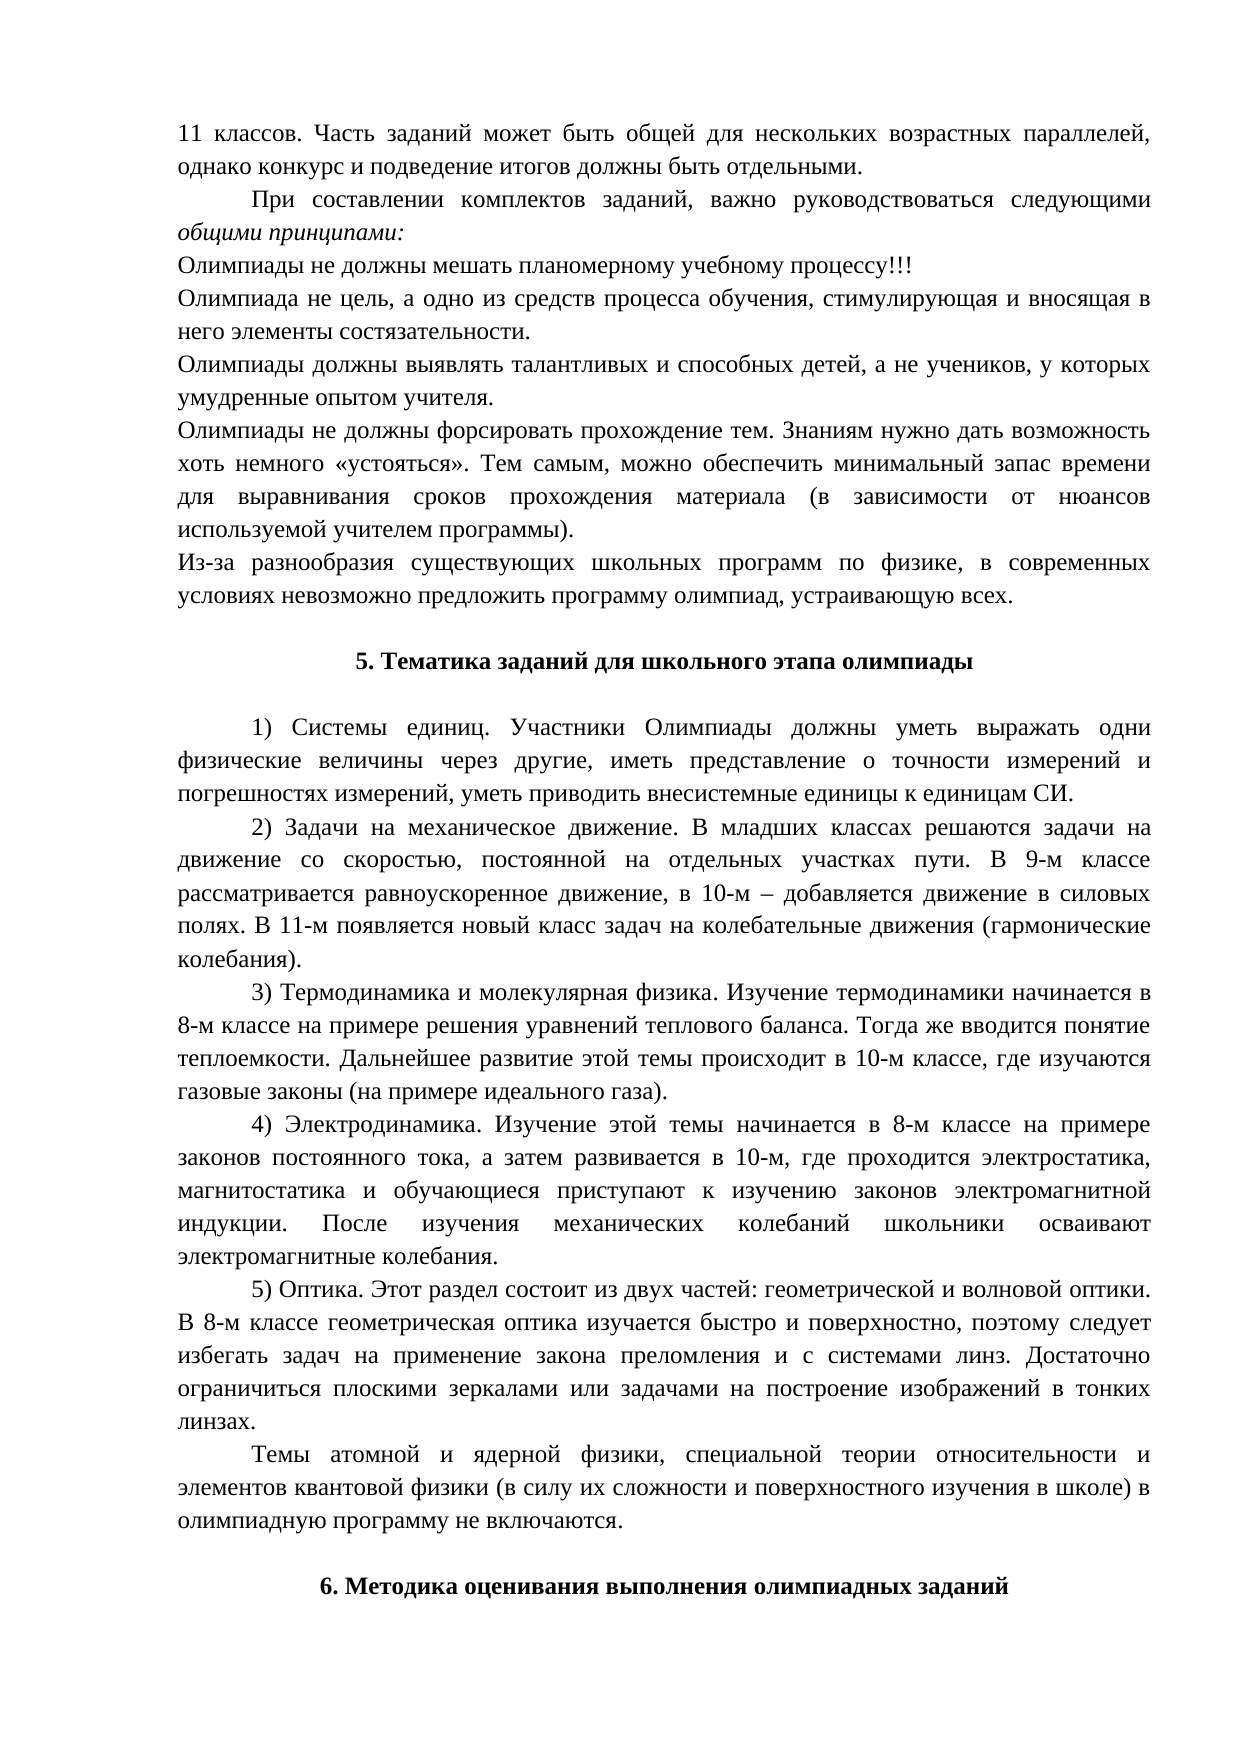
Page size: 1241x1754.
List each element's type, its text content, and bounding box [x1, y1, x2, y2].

text Олимпиады должны выявлять талантливых и способных детей, а не учеников, у которых умудренные опытом учителя. [177, 349, 1152, 411]
text Олимпиада не цель, а одно из средств процесса обучения, стимулирующая и вносящая в него элементы состязательности. [177, 283, 1152, 345]
text Темы атомной и ядерной физики, специальной теории относительности и элементов квантовой физики (в силу их сложности и поверхностного изучения в школе) в олимпиадную программу не включаются. [177, 1439, 1152, 1534]
text Олимпиады не должны мешать планомерному учебному процессу!!! [177, 250, 1152, 279]
text 5. Тематика заданий для школьного этапа олимпиады [177, 646, 1152, 675]
text Олимпиады не должны форсировать прохождение тем. Знаниям нужно дать возможность хоть немного «устояться». Тем самым, можно обеспечить минимальный запас времени для выравнивания сроков прохождения материала (в зависимости от нюансов используемой учителем программы). [177, 415, 1152, 543]
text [177, 118, 1152, 180]
text 6. Методика оценивания выполнения олимпиадных заданий [177, 1571, 1152, 1600]
text 2) Задачи на механическое движение. В младших классах решаются задачи на движение со скоростью, постоянной на отдельных участках пути. В 9-м классе рассматривается равноускоренное движение, в 10-м – добавляется движение в силовых полях. В 11-м появляется новый класс задач на колебательные движения (гармонические колебания). [177, 812, 1152, 972]
text Из-за разнообразия существующих школьных программ по физике, в современных условиях невозможно предложить программу олимпиад, устраивающую всех. [177, 547, 1152, 609]
text 3) Термодинамика и молекулярная физика. Изучение термодинамики начинается в 8-м классе на примере решения уравнений теплового баланса. Тогда же вводится понятие теплоемкости. Дальнейшее развитие этой темы происходит в 10-м классе, где изучаются газовые законы (на примере идеального газа). [177, 977, 1152, 1104]
text При составлении комплектов заданий, важно руководствоваться следующими общими принципами: [177, 184, 1152, 246]
text 5) Оптика. Этот раздел состоит из двух частей: геометрической и волновой оптики. В 8-м классе геометрическая оптика изучается быстро и поверхностно, поэтому следует избегать задач на применение закона преломления и с системами линз. Достаточно ограничиться плоскими зеркалами или задачами на построение изображений в тонких линзах. [177, 1274, 1152, 1435]
text 1) Системы единиц. Участники Олимпиады должны уметь выражать одни физические величины через другие, иметь представление о точности измерений и погрешностях измерений, уметь приводить внесистемные единицы к единицам СИ. [177, 712, 1152, 807]
text 4) Электродинамика. Изучение этой темы начинается в 8-м классе на примере законов постоянного тока, а затем развивается в 10-м, где проходится электростатика, магнитостатика и обучающиеся приступают к изучению законов электромагнитной индукции. После изучения механических колебаний школьники осваивают электромагнитные колебания. [177, 1109, 1152, 1269]
